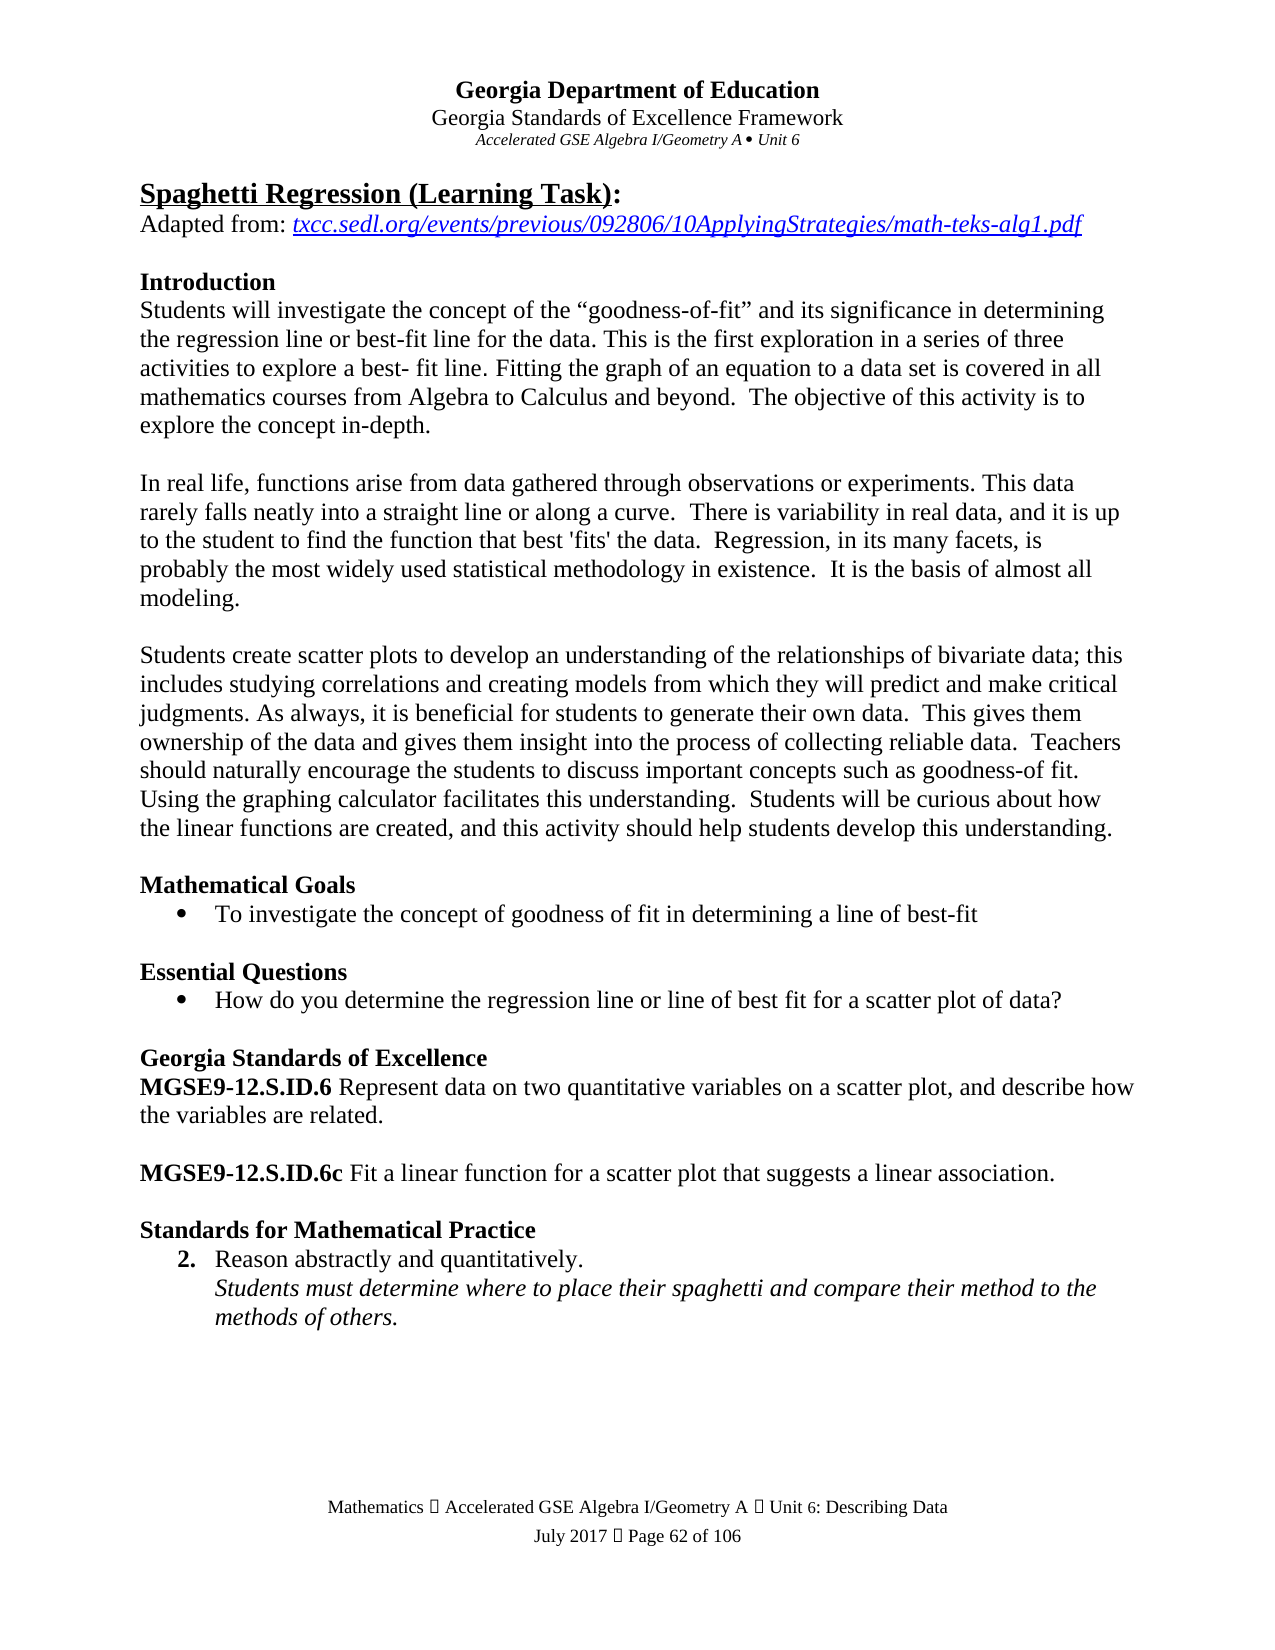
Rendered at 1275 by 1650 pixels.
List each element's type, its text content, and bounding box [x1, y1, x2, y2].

text Students must determine where to place their spaghetti and compare their method to the methods of others. [214, 1273, 1135, 1331]
text Introduction [139, 267, 1135, 296]
text Students create scatter plots to develop an understanding of the relationships of bivariate data; this includes studying correlations and creating models from which they will predict and make critical judgments. As always, it is beneficial for students to generate their own data. This gives them ownership of the data and gives them insight into the process of collecting reliable data. Teachers should naturally encourage the students to discuss important concepts such as goodness-of fit. Using the graphing calculator facilitates this understanding. Students will be curious about how the linear functions are created, and this activity should help students develop this understanding. [139, 641, 1135, 842]
text Students will investigate the concept of the “goodness-of-fit” and its significance in determining the regression line or best-fit line for the data. This is the first exploration in a series of three activities to explore a best- fit line. Fitting the graph of an equation to a data set is covered in all mathematics courses from Algebra to Calculus and beyond. The objective of this activity is to explore the concept in-depth. [139, 296, 1135, 439]
text Georgia Standards of Excellence [139, 1043, 1135, 1072]
text In real life, functions arise from data gathered through observations or experiments. This data rarely falls neatly into a straight line or along a curve. There is variability in real data, and it is up to the student to find the function that best 'fits' the data. Regression, in its many facets, is probably the most widely used statistical methodology in existence. It is the basis of almost all modeling. [139, 468, 1135, 612]
text Adapted from: txcc.sedl.org/events/previous/092806/10ApplyingStrategies/math-teks-alg1.pdf [139, 209, 1135, 238]
subtitle Spaghetti Regression (Learning Task): [139, 176, 1135, 209]
text Mathematical Goals [139, 871, 1135, 899]
list How do you determine the regression line or line of best fit for a scatter plot of data? [177, 986, 1135, 1014]
text Standards for Mathematical Practice [139, 1216, 1135, 1244]
text 2. Reason abstractly and quantitatively. [139, 1244, 1135, 1273]
text Essential Questions [139, 957, 1135, 986]
text MGSE9-12.S.ID.6 Represent data on two quantitative variables on a scatter plot, and describe how the variables are related. [139, 1072, 1135, 1129]
text MGSE9-12.S.ID.6c Fit a linear function for a scatter plot that suggests a linear association. [139, 1158, 1154, 1187]
list To investigate the concept of goodness of fit in determining a line of best-fit [177, 899, 1135, 928]
